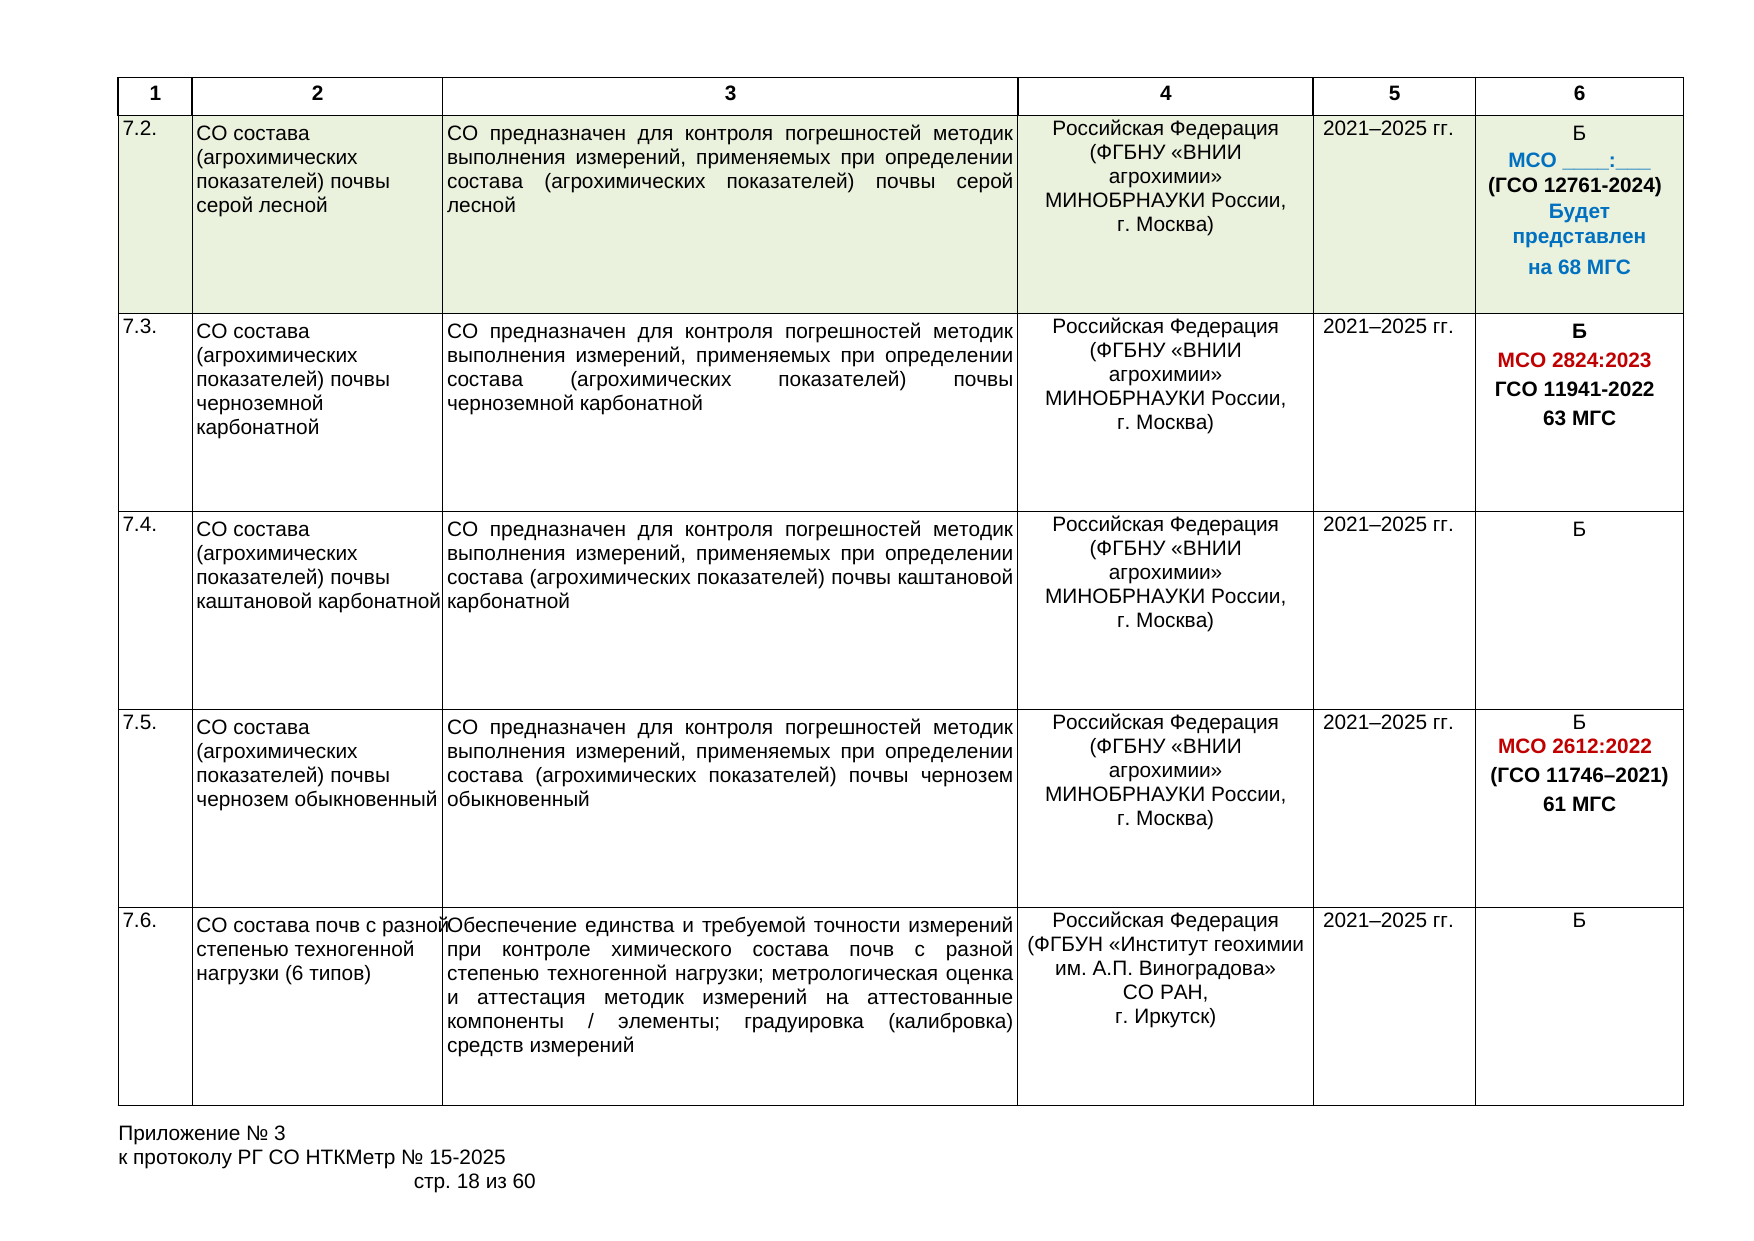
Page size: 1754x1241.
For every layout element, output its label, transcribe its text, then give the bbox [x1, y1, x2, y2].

table_cell СО состава (агрохимических показателей) почвы каштановой карбонатной [193, 512, 442, 709]
table_header 3 [443, 78, 1017, 114]
table_cell Обеспечение единства и требуемой точности измерений при контроле химического состава почв с разной степенью техногенной нагрузки; метрологическая оценка и аттестация методик измерений на аттестованные компоненты / элементы; градуировка (калибровка) средств измерений [443, 908, 1017, 1105]
table_cell 2021–2025 гг. [1314, 512, 1475, 709]
table_cell СО предназначен для контроля погрешностей методик выполнения измерений, применяемых при определении состава (агрохимических показателей) почвы чернозем обыкновенный [443, 710, 1017, 907]
table_cell [119, 116, 192, 313]
table_header 5 [1314, 78, 1475, 114]
table_cell 2021–2025 гг. [1314, 314, 1475, 511]
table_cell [1018, 116, 1313, 313]
table_cell Б МСО ____:___ (ГСО 12761-2024) Будет представлен на 68 МГС [1476, 116, 1683, 313]
table_cell 2021–2025 гг. [1314, 908, 1475, 1105]
table_cell Российская Федерация (ФГБНУ «ВНИИ агрохимии» МИНОБРНАУКИ России, г. Москва) [1018, 314, 1313, 511]
table_cell [119, 314, 192, 511]
table_header 1 [119, 78, 191, 114]
table_cell 2021–2025 гг. [1314, 116, 1475, 313]
table_cell Б МСО 2612:2022 (ГСО 11746–2021) 61 МГС [1476, 710, 1683, 907]
table_cell СО состава (агрохимических показателей) почвы серой лесной [193, 116, 442, 313]
table_cell [119, 908, 192, 1105]
table_cell Б МСО 2824:2023 ГСО 11941-2022 63 МГС [1476, 314, 1683, 511]
table_header 2 [193, 78, 442, 114]
table_header 4 [1019, 78, 1312, 114]
table_cell Российская Федерация (ФГБНУ «ВНИИ агрохимии» МИНОБРНАУКИ России, г. Москва) [1018, 512, 1313, 709]
table_cell Б [1476, 512, 1683, 709]
table_cell СО состава почв с разной степенью техногенной нагрузки (6 типов) [193, 908, 442, 1105]
table_header 6 [1476, 78, 1683, 114]
table_cell СО предназначен для контроля погрешностей методик выполнения измерений, применяемых при определении состава (агрохимических показателей) почвы черноземной карбонатной [443, 314, 1017, 511]
table_cell СО состава (агрохимических показателей) почвы чернозем обыкновенный [193, 710, 442, 907]
table_cell СО предназначен для контроля погрешностей методик выполнения измерений, применяемых при определении состава (агрохимических показателей) почвы каштановой карбонатной [443, 512, 1017, 709]
table_cell [119, 512, 192, 709]
table_cell Российская Федерация (ФГБНУ «ВНИИ агрохимии» МИНОБРНАУКИ России, г. Москва) [1018, 710, 1313, 907]
table_cell СО состава (агрохимических показателей) почвы черноземной карбонатной [193, 314, 442, 511]
table_cell [119, 710, 192, 907]
table_cell Б [1476, 908, 1683, 1105]
table_cell 2021–2025 гг. [1314, 710, 1475, 907]
table_cell СО предназначен для контроля погрешностей методик выполнения измерений, применяемых при определении состава (агрохимических показателей) почвы серой лесной [443, 116, 1017, 313]
table_cell Российская Федерация (ФГБУН «Институт геохимии им. А.П. Виноградова» СО РАН, г. Иркутск) [1018, 908, 1313, 1105]
